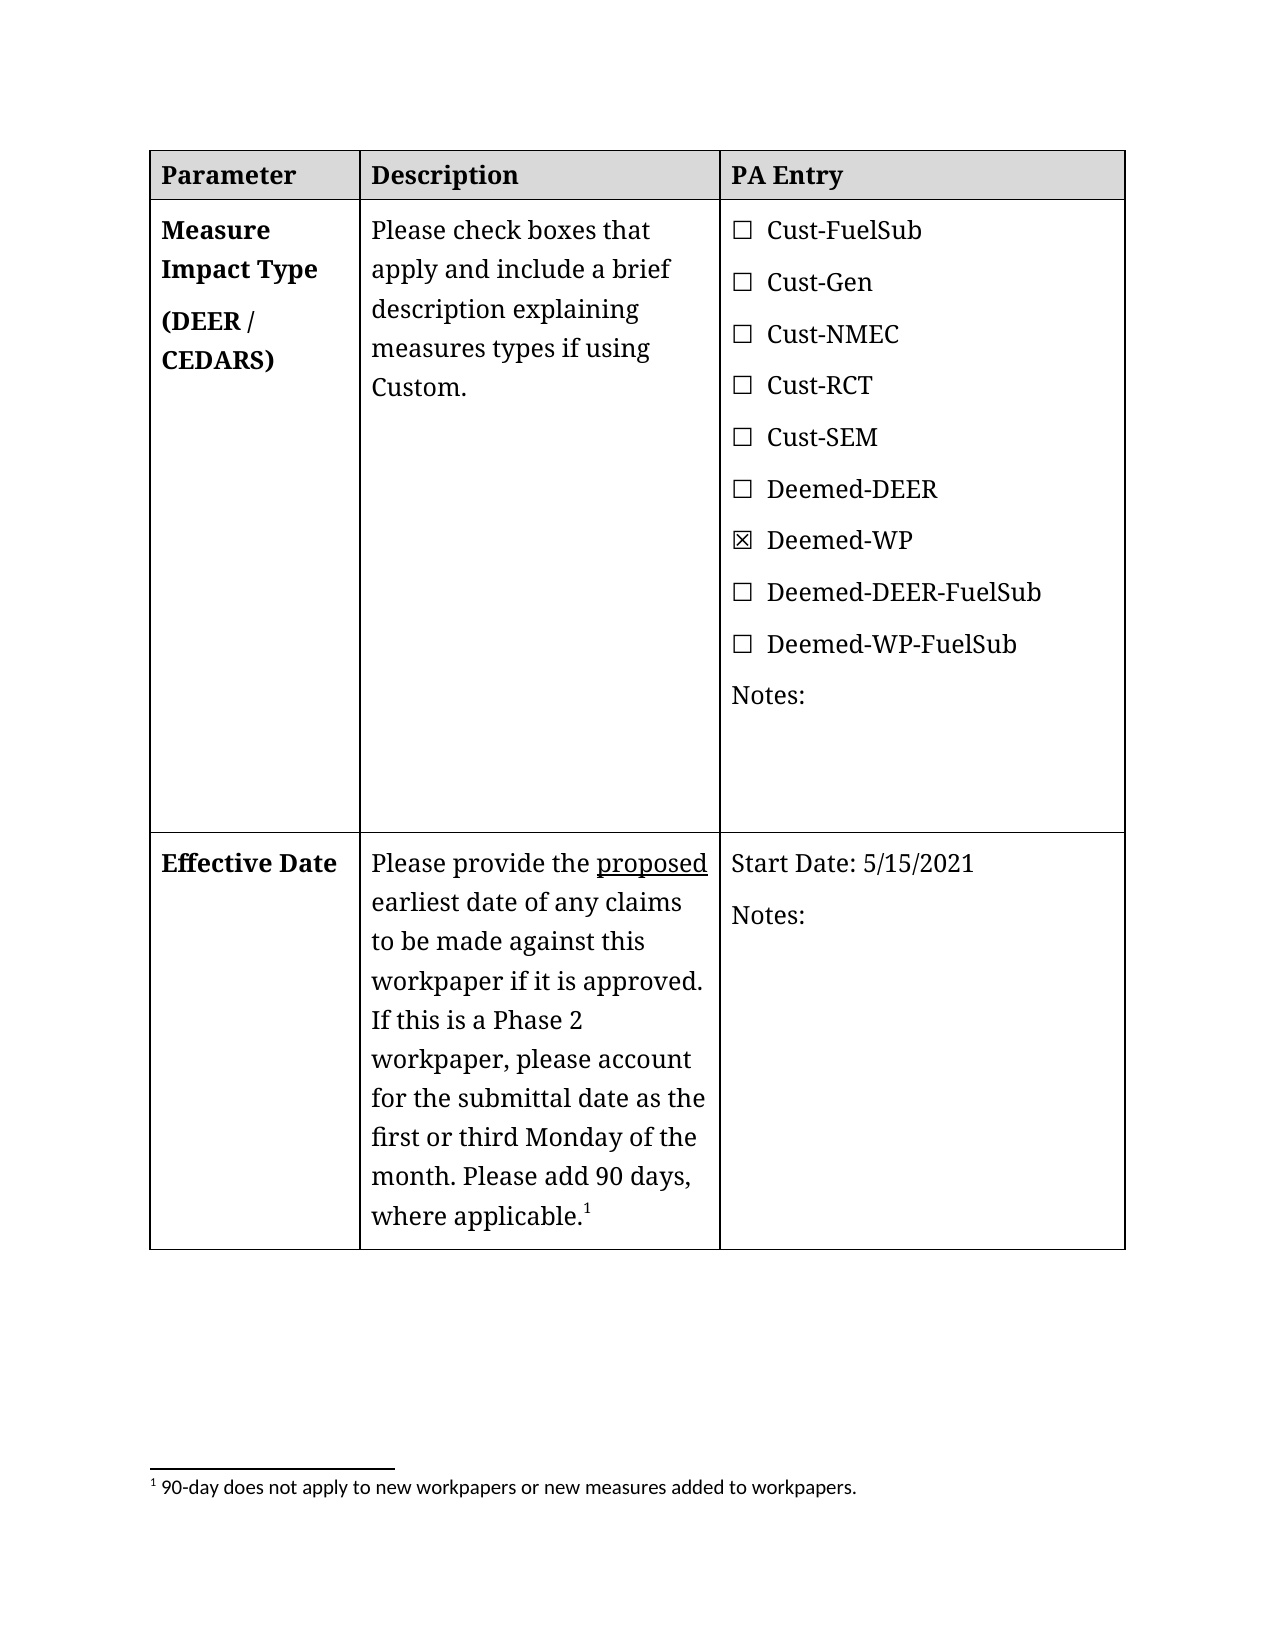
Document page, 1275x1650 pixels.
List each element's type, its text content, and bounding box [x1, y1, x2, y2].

table_cell Effective Date [151, 833, 359, 1248]
table_cell Cust-FuelSub Cust-Gen Cust-NMEC Cust-RCT Cust-SEM Deemed-DEER Deemed-WP Deemed-DEER-FuelSub Deemed-WP-FuelSub Notes: [721, 200, 1124, 832]
table_header PA Entry [721, 151, 1124, 199]
table_cell Measure Impact Type (DEER / CEDARS) [151, 200, 359, 832]
table_header Description [361, 151, 719, 199]
table_cell Start Date: 5/15/2021 Notes: [721, 833, 1124, 1248]
table_header Parameter [151, 151, 359, 199]
table_cell Please check boxes that apply and include a brief description explaining measures types if using Custom. [361, 200, 719, 832]
table_cell Please provide the proposed earliest date of any claims to be made against this workpaper if it is approved. If this is a Phase 2 workpaper, please account for the submittal date as the first or third Monday of the month. Please add 90 days, where applicable. [361, 833, 719, 1248]
